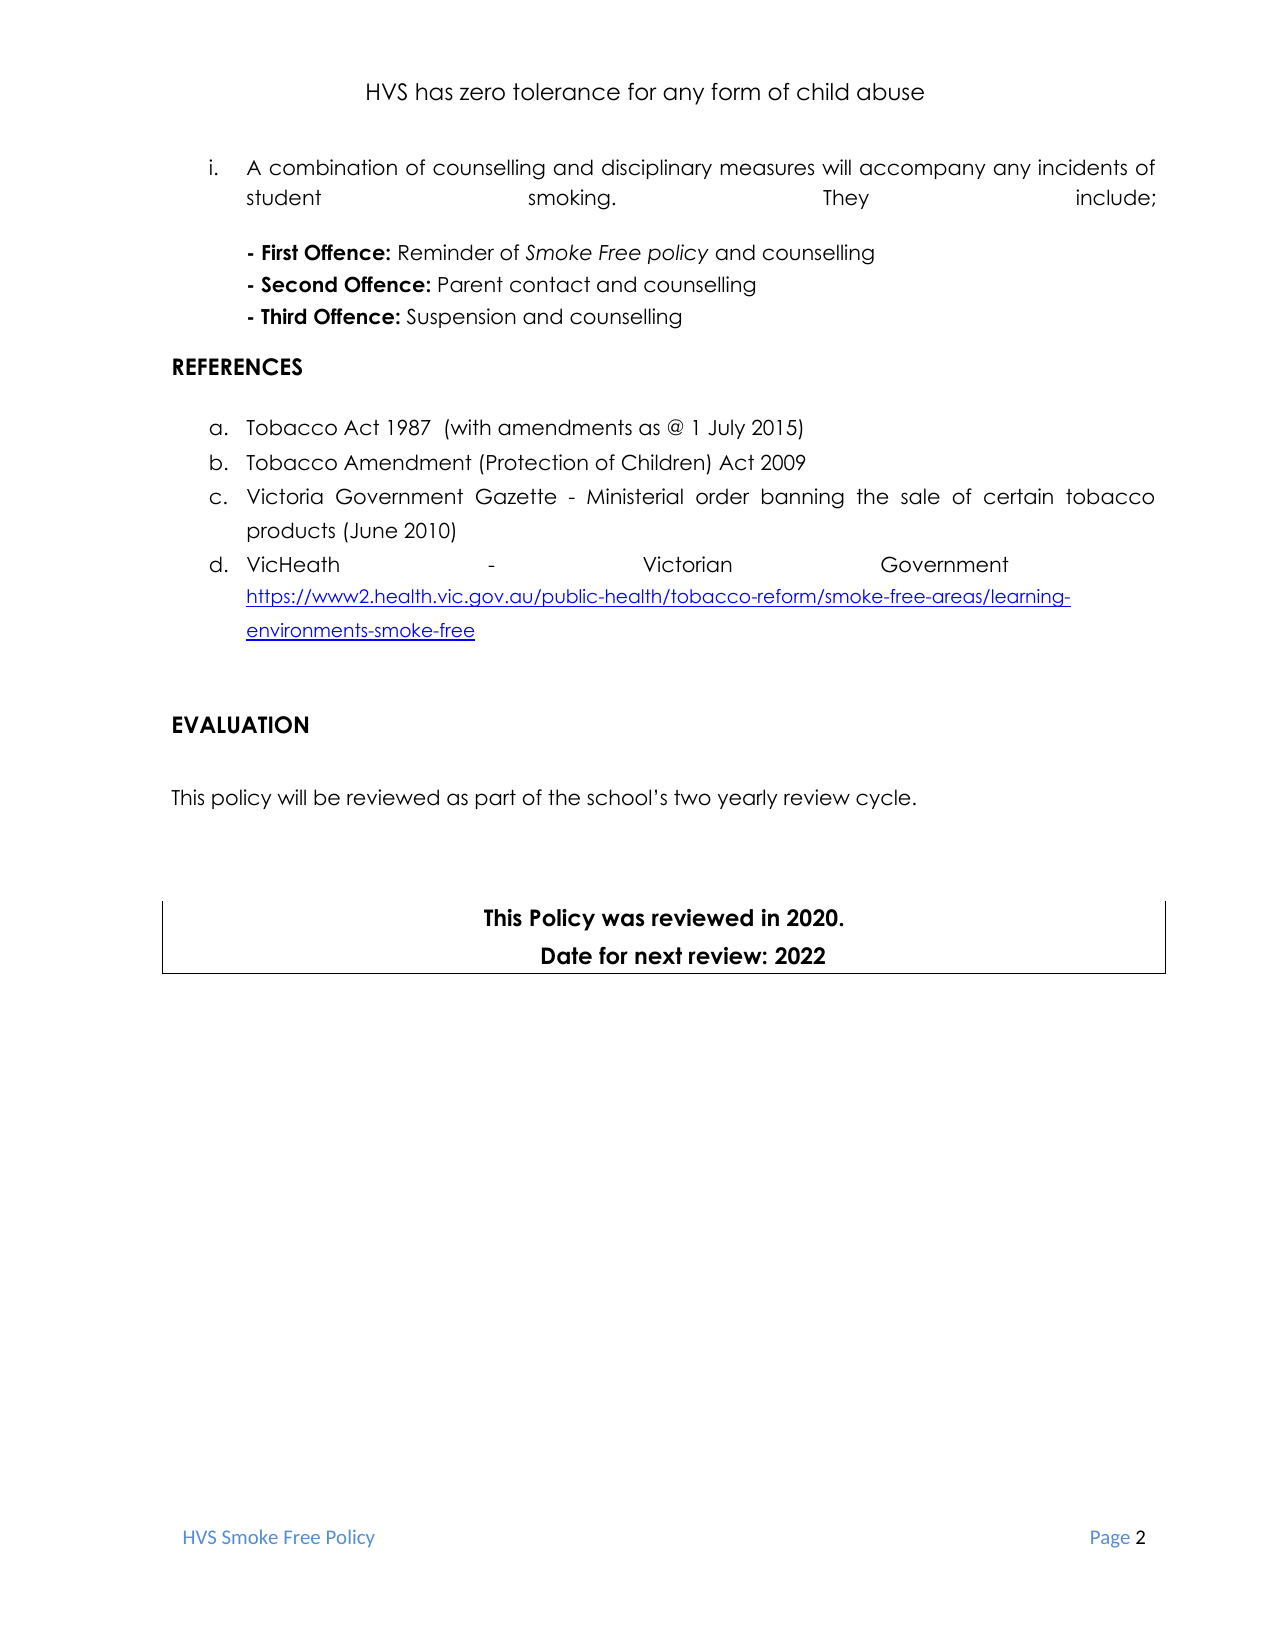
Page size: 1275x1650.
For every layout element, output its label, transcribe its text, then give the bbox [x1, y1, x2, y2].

text - First Offence: Reminder of Smoke Free policy and counselling [246, 237, 1157, 267]
text This policy will be reviewed as part of the school’s two yearly review cycle. [171, 782, 1157, 812]
text - Second Offence: Parent contact and counselling [246, 269, 1157, 299]
text EVALUATION [171, 707, 1157, 740]
list VicHeath - Victorian Government https://www2.health.vic.gov.au/public-health/tobacco-reform/smoke-free-areas/learning-environments-smoke-free [209, 549, 1157, 644]
list A combination of counselling and disciplinary measures will accompany any incidents of student smoking. They include; [209, 152, 1157, 237]
text This Policy was reviewed in 2020. Date for next review: 2022 [163, 901, 1165, 973]
text REFERENCES [171, 350, 1157, 382]
list Tobacco Amendment (Protection of Children) Act 2009 [209, 447, 1157, 476]
text - Third Offence: Suspension and counselling [246, 301, 1157, 331]
list Victoria Government Gazette - Ministerial order banning the sale of certain tobacco products (June 2010) [209, 481, 1157, 545]
list Tobacco Act 1987 (with amendments as @ 1 July 2015) [209, 412, 1157, 442]
